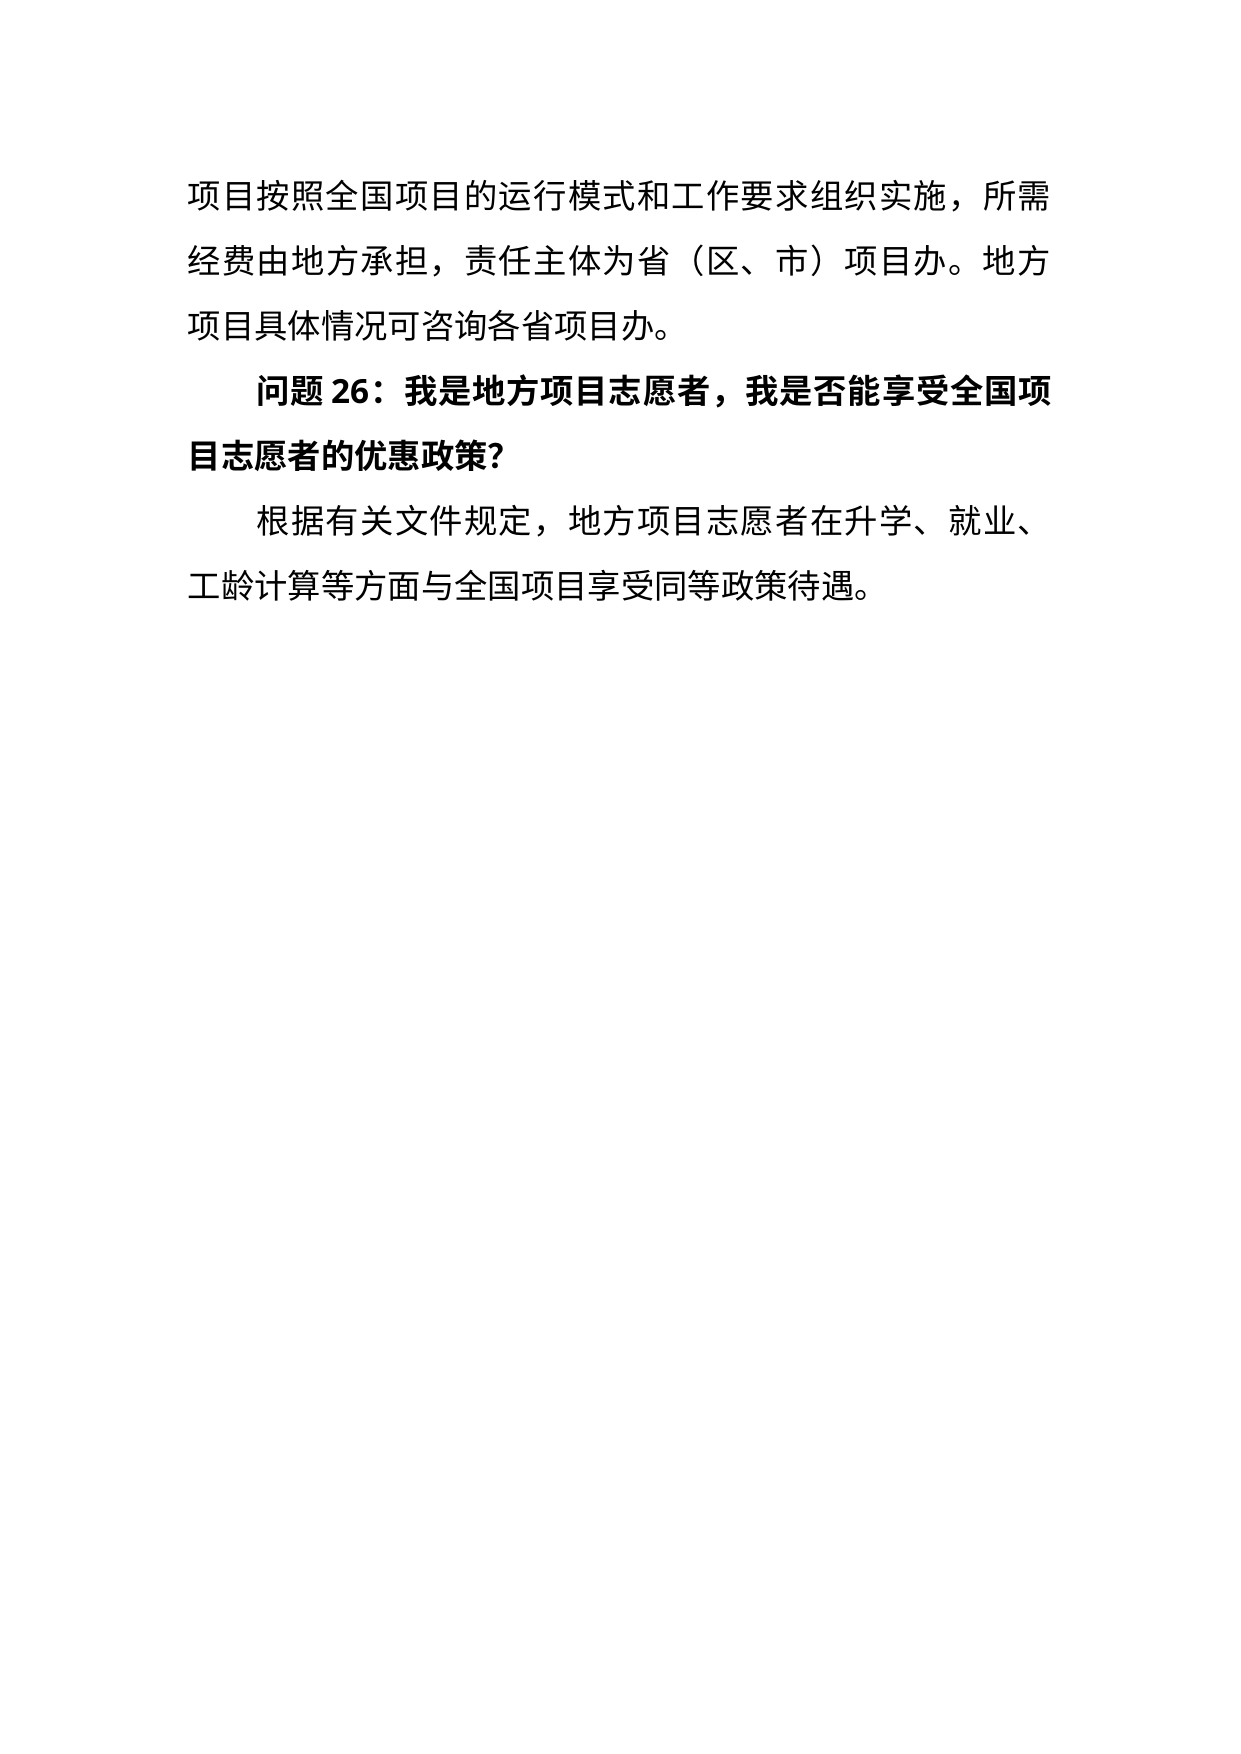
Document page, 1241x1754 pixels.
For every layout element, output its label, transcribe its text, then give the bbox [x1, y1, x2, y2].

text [187, 162, 1053, 357]
text 问题26：我是地方项目志愿者，我是否能享受全国项目志愿者的优惠政策？ 根据有关文件规定，地方项目志愿者在升学、就业、工龄计算等方面与全国项目享受同等政策待遇。 [187, 357, 1053, 617]
